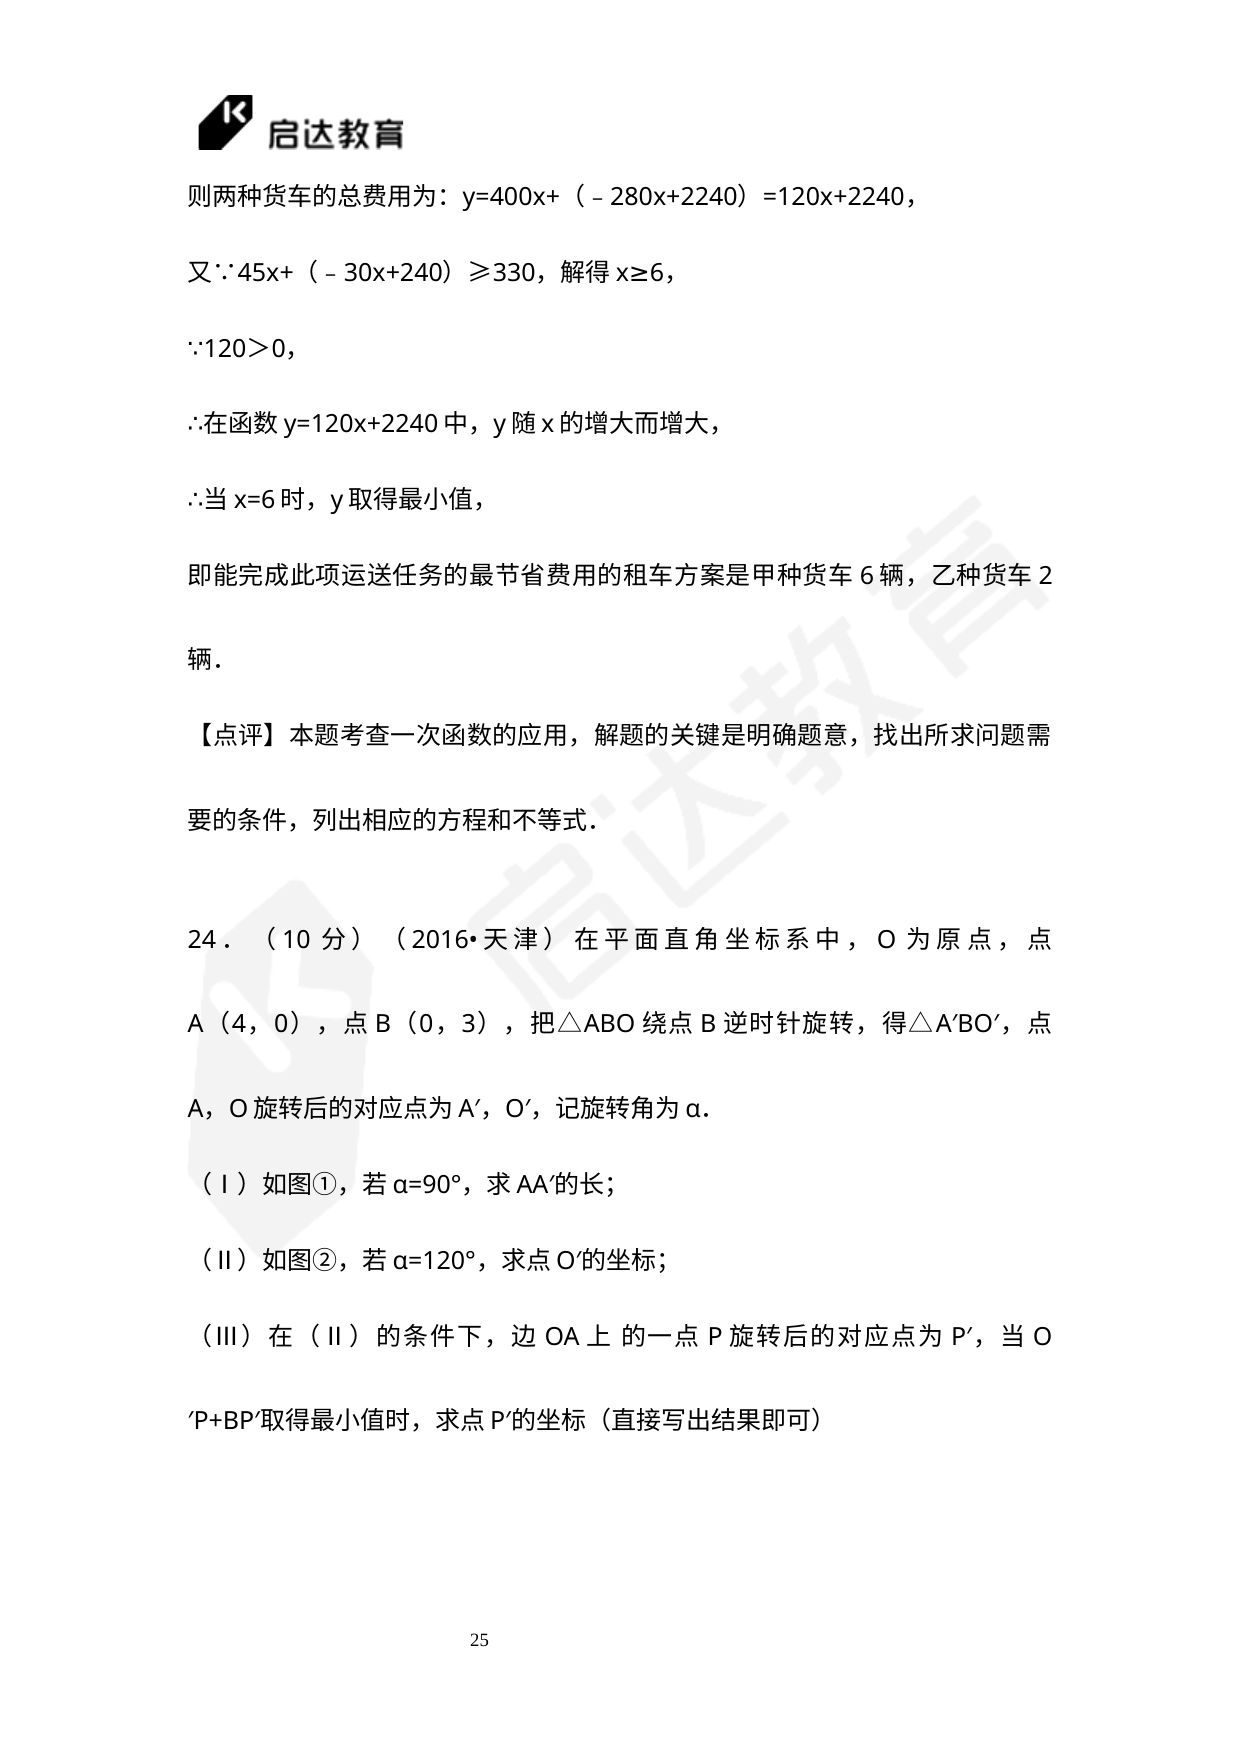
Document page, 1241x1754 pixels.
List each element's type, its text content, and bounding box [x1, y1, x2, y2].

text ∴在函数y=120x+2240中，y随x的增大而增大， [187, 389, 1053, 454]
text （Ⅰ）如图①，若α=90°，求AA′的长； [187, 1150, 1053, 1215]
text （Ⅲ）在（Ⅱ）的条件下，边OA上 的一点P旋转后的对应点为P′，当O′P+BP′取得最小值时，求点P′的坐标（直接写出结果即可） [187, 1302, 1053, 1451]
picture [198, 95, 404, 150]
text 即能完成此项运送任务的最节省费用的租车方案是甲种货车6辆，乙种货车2辆． [187, 541, 1053, 691]
text 则两种货车的总费用为：y=400x+（﹣280x+2240）=120x+2240， [187, 162, 1053, 227]
text 【点评】本题考查一次函数的应用，解题的关键是明确题意，找出所求问题需要的条件，列出相应的方程和不等式． [187, 701, 1053, 851]
text 又∵45x+（﹣30x+240）≥330，解得x≥6， [187, 238, 1053, 303]
text （Ⅱ）如图②，若α=120°，求点O′的坐标； [187, 1226, 1053, 1291]
text ∴当x=6时，y取得最小值， [187, 465, 1053, 530]
text ∵120＞0， [187, 314, 1053, 379]
text 24．（10分）（2016•天津）在平面直角坐标系中，O为原点，点A（4，0），点B（0，3），把△ABO绕点B逆时针旋转，得△A′BO′，点A，O旋转后的对应点为A′，O′，记旋转角为α． [187, 905, 1053, 1139]
